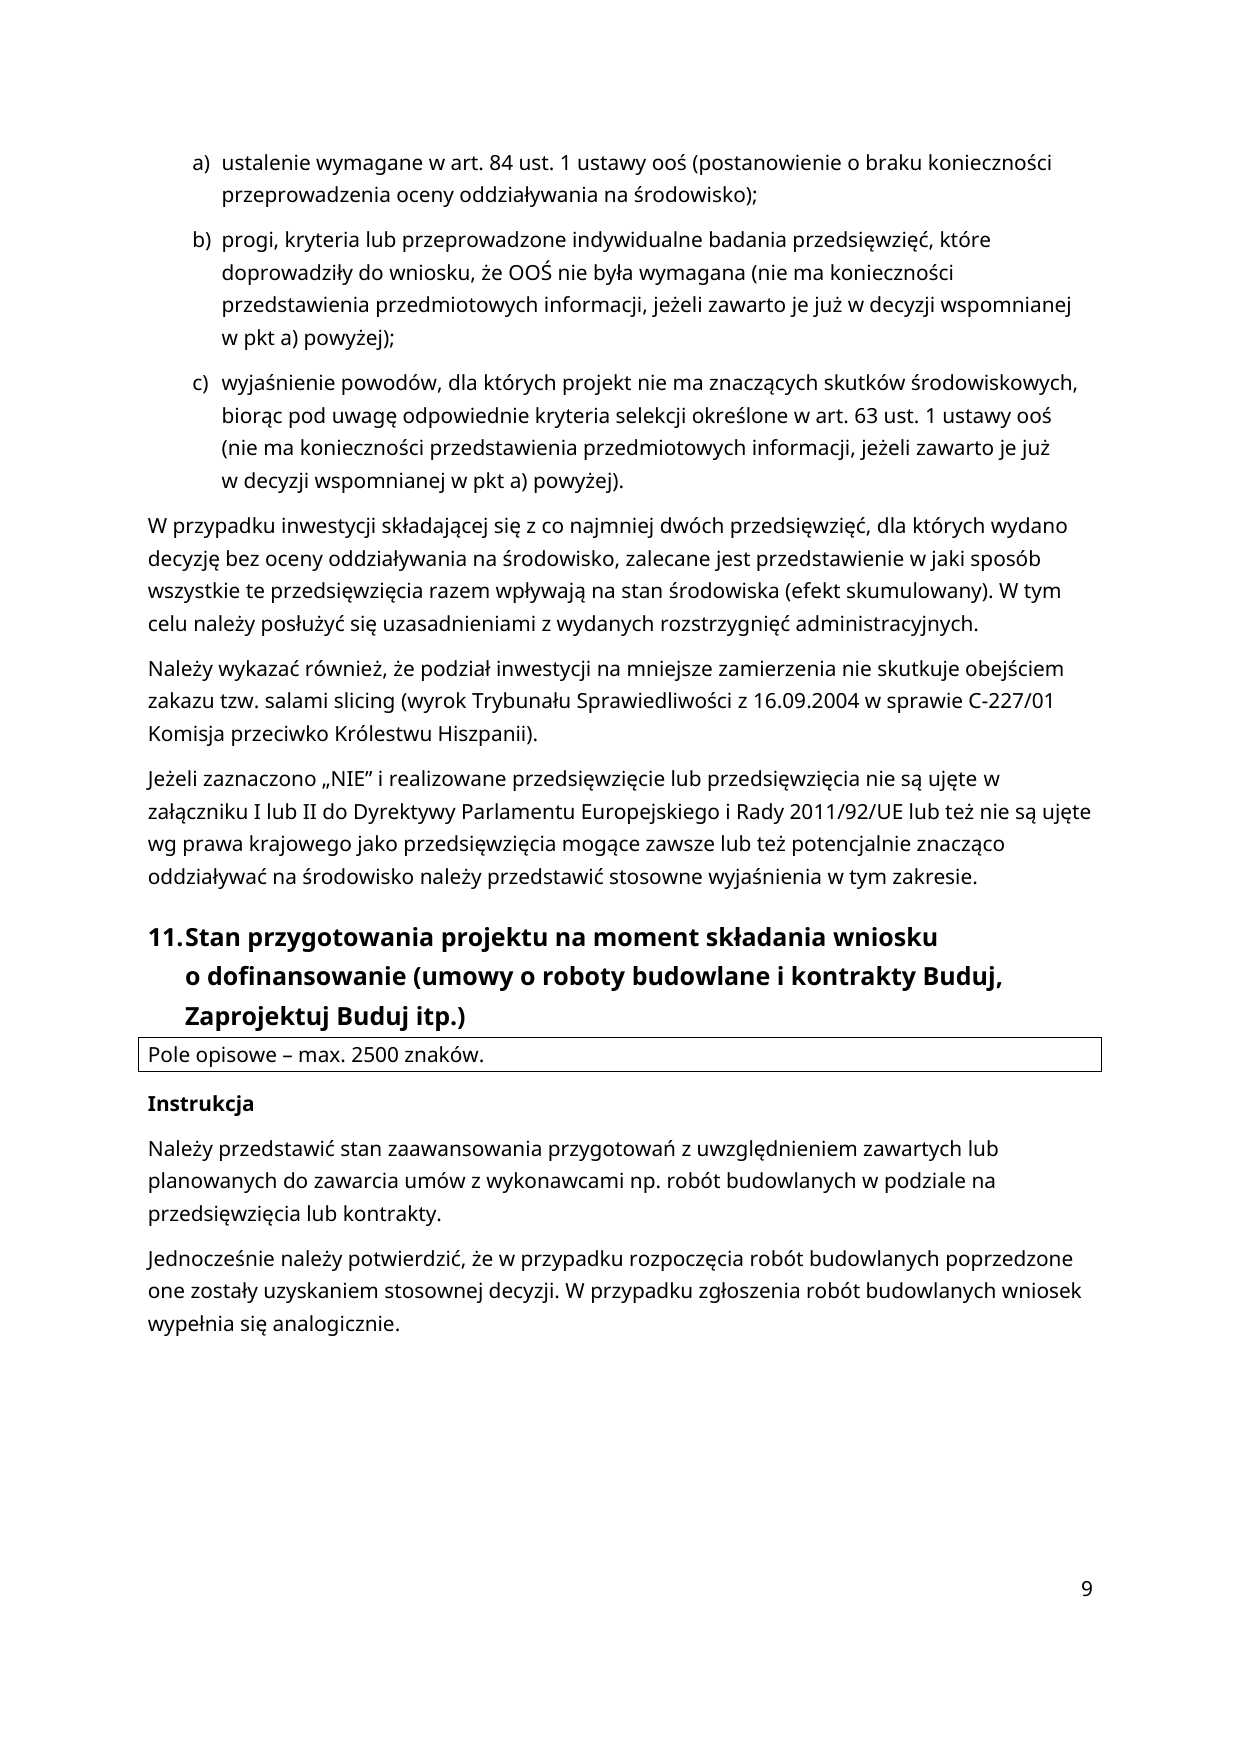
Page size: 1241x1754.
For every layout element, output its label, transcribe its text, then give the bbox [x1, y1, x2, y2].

list ustalenie wymagane w art. 84 ust. 1 ustawy ooś (postanowienie o braku konieczności przeprowadzenia oceny oddziaływania na środowisko); [192, 148, 1093, 209]
list wyjaśnienie powodów, dla których projekt nie ma znaczących skutków środowiskowych, biorąc pod uwagę odpowiednie kryteria selekcji określone w art. 63 ust. 1 ustawy ooś (nie ma konieczności przedstawienia przedmiotowych informacji, jeżeli zawarto je już w decyzji wspomnianej w pkt a) powyżej). [192, 368, 1093, 494]
text Jednocześnie należy potwierdzić, że w przypadku rozpoczęcia robót budowlanych poprzedzone one zostały uzyskaniem stosownej decyzji. W przypadku zgłoszenia robót budowlanych wniosek wypełnia się analogicznie. [148, 1244, 1093, 1338]
text Należy przedstawić stan zaawansowania przygotowań z uwzględnieniem zawartych lub planowanych do zawarcia umów z wykonawcami np. robót budowlanych w podziale na przedsięwzięcia lub kontrakty. [148, 1134, 1093, 1227]
list progi, kryteria lub przeprowadzone indywidualne badania przedsięwzięć, które doprowadziły do wniosku, że OOŚ nie była wymagana (nie ma konieczności przedstawienia przedmiotowych informacji, jeżeli zawarto je już w decyzji wspomnianej w pkt a) powyżej); [192, 225, 1093, 352]
subtitle Stan przygotowania projektu na moment składania wniosku o dofinansowanie (umowy o roboty budowlane i kontrakty Buduj, Zaprojektuj Buduj itp.) [148, 920, 1093, 1032]
text W przypadku inwestycji składającej się z co najmniej dwóch przedsięwzięć, dla których wydano decyzję bez oceny oddziaływania na środowisko, zalecane jest przedstawienie w jaki sposób wszystkie te przedsięwzięcia razem wpływają na stan środowiska (efekt skumulowany). W tym celu należy posłużyć się uzasadnieniami z wydanych rozstrzygnięć administracyjnych. [148, 511, 1093, 637]
text Jeżeli zaznaczono „NIE” i realizowane przedsięwzięcie lub przedsięwzięcia nie są ujęte w załączniku I lub II do Dyrektywy Parlamentu Europejskiego i Rady 2011/92/UE lub też nie są ujęte wg prawa krajowego jako przedsięwzięcia mogące zawsze lub też potencjalnie znacząco oddziaływać na środowisko należy przedstawić stosowne wyjaśnienia w tym zakresie. [148, 764, 1093, 891]
text Pole opisowe – max. 2500 znaków. [139, 1038, 1101, 1071]
text Należy wykazać również, że podział inwestycji na mniejsze zamierzenia nie skutkuje obejściem zakazu tzw. salami slicing (wyrok Trybunału Sprawiedliwości z 16.09.2004 w sprawie C-227/01 Komisja przeciwko Królestwu Hiszpanii). [148, 654, 1093, 748]
text Instrukcja [148, 1089, 1093, 1117]
